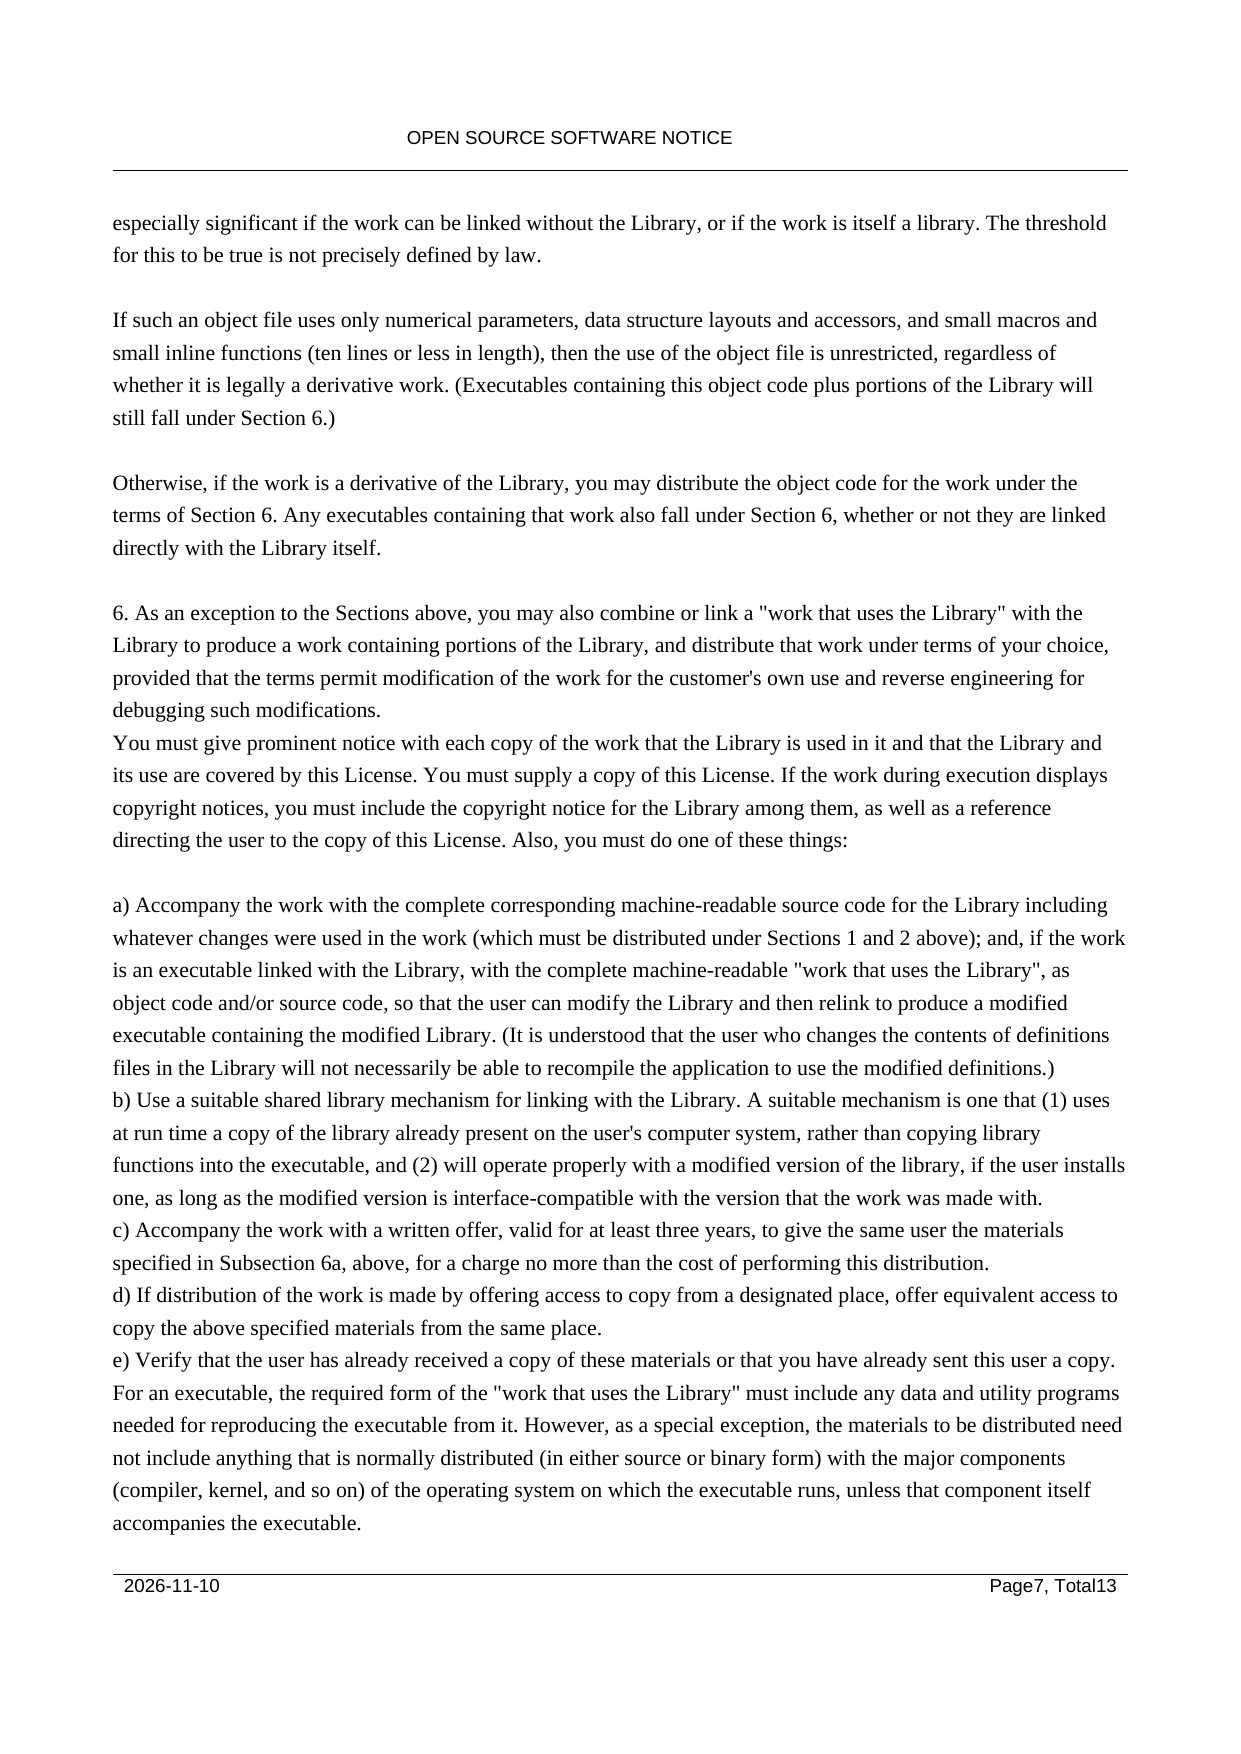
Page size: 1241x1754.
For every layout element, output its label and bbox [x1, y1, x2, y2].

text [112, 206, 1128, 1539]
